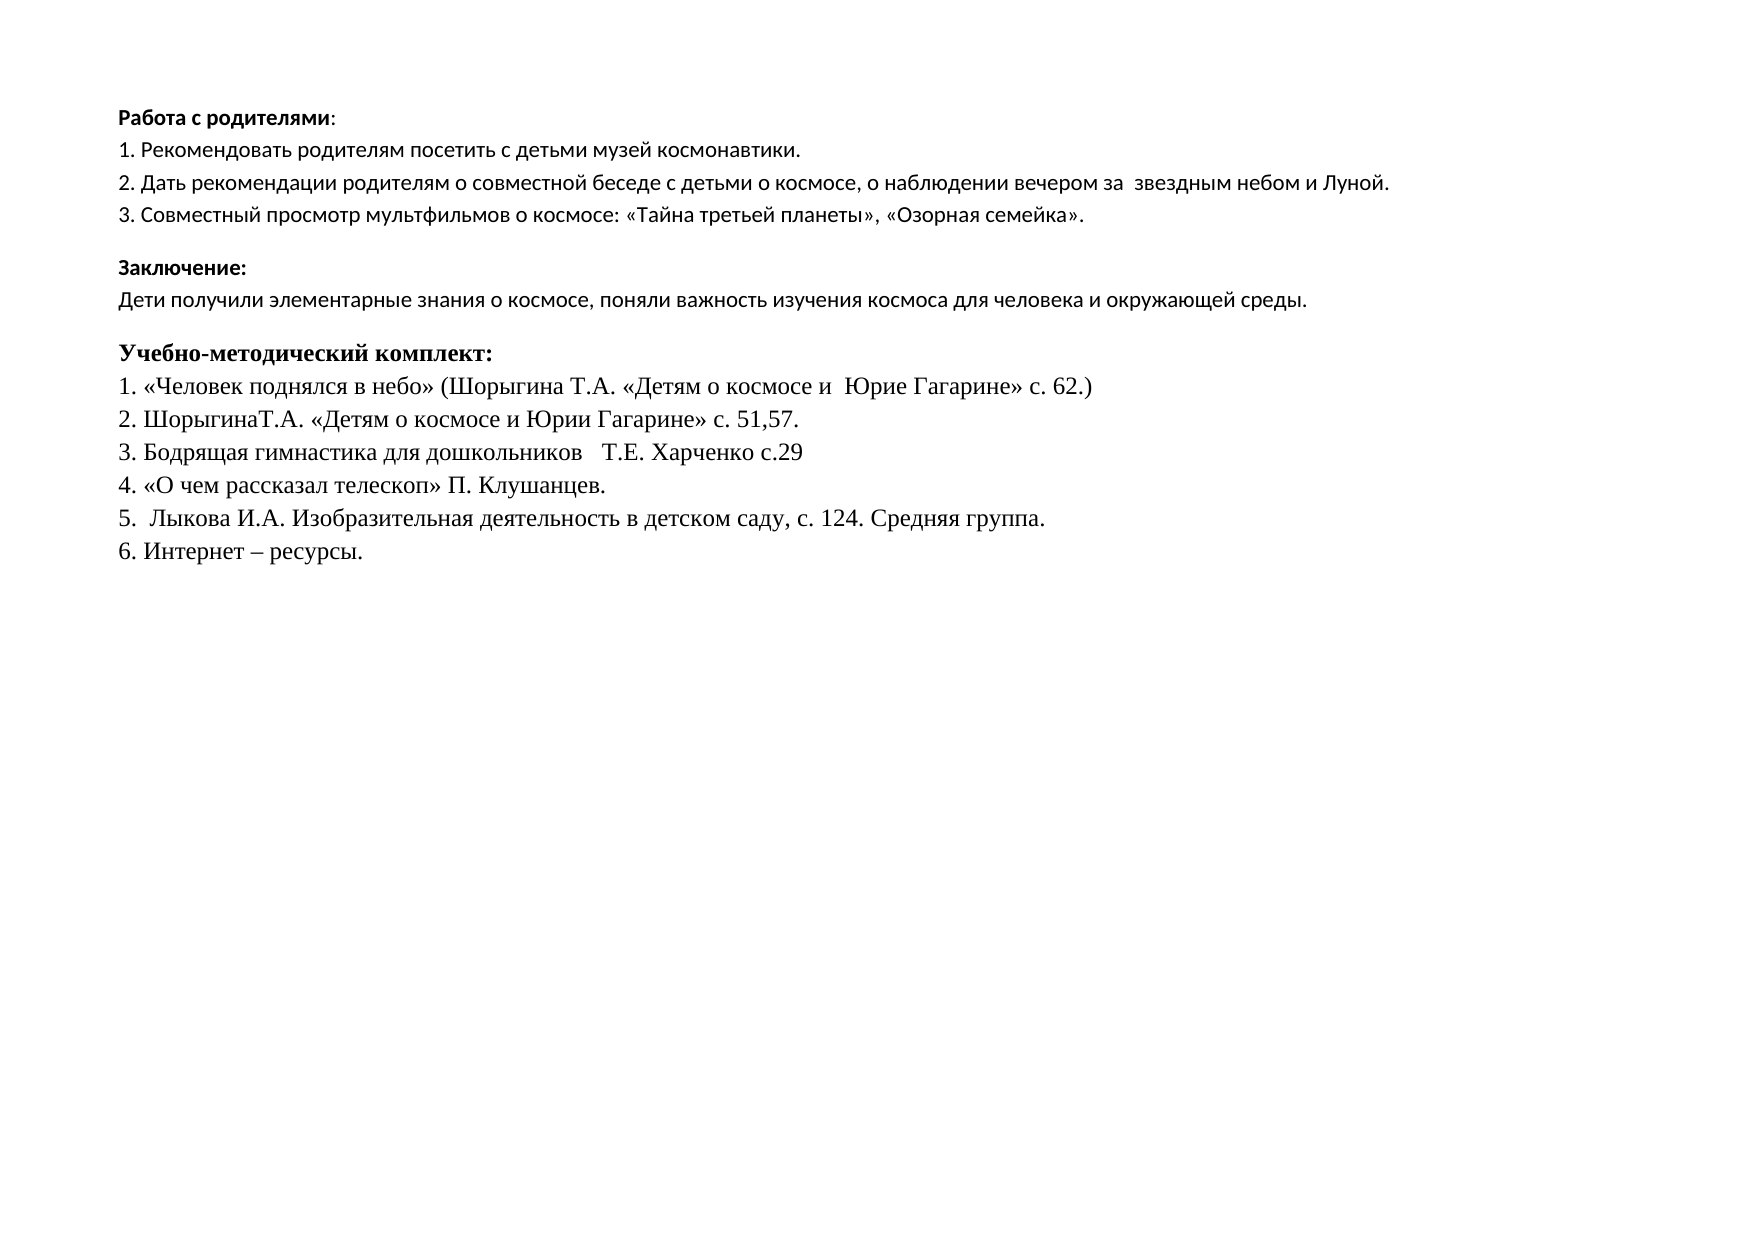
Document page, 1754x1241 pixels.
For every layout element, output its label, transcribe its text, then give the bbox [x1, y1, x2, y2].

text Заключение: Дети получили элементарные знания о космосе, поняли важность изучения космоса для человека и окружающей среды. [118, 253, 1636, 313]
text Работа с родителями: 1. Рекомендовать родителям посетить с детьми музей космонавтики. 2. Дать рекомендации родителям о совместной беседе с детьми о космосе, о наблюдении вечером за звездным небом и Луной. 3. Совместный просмотр мультфильмов о космосе: «Тайна третьей планеты», «Озорная семейка». [118, 103, 1636, 228]
text Учебно-методический комплект: 1. «Человек поднялся в небо» (Шорыгина Т.А. «Детям о космосе и Юрие Гагарине» с. 62.) 2. ШорыгинаТ.А. «Детям о космосе и Юрии Гагарине» с. 51,57. 3. Бодрящая гимнастика для дошкольников Т.Е. Харченко с.29 4. «О чем рассказал телескоп» П. Клушанцев. 5. Лыкова И.А. Изобразительная деятельность в детском саду, с. 124. Средняя группа. 6. Интернет – ресурсы. [118, 338, 1636, 565]
